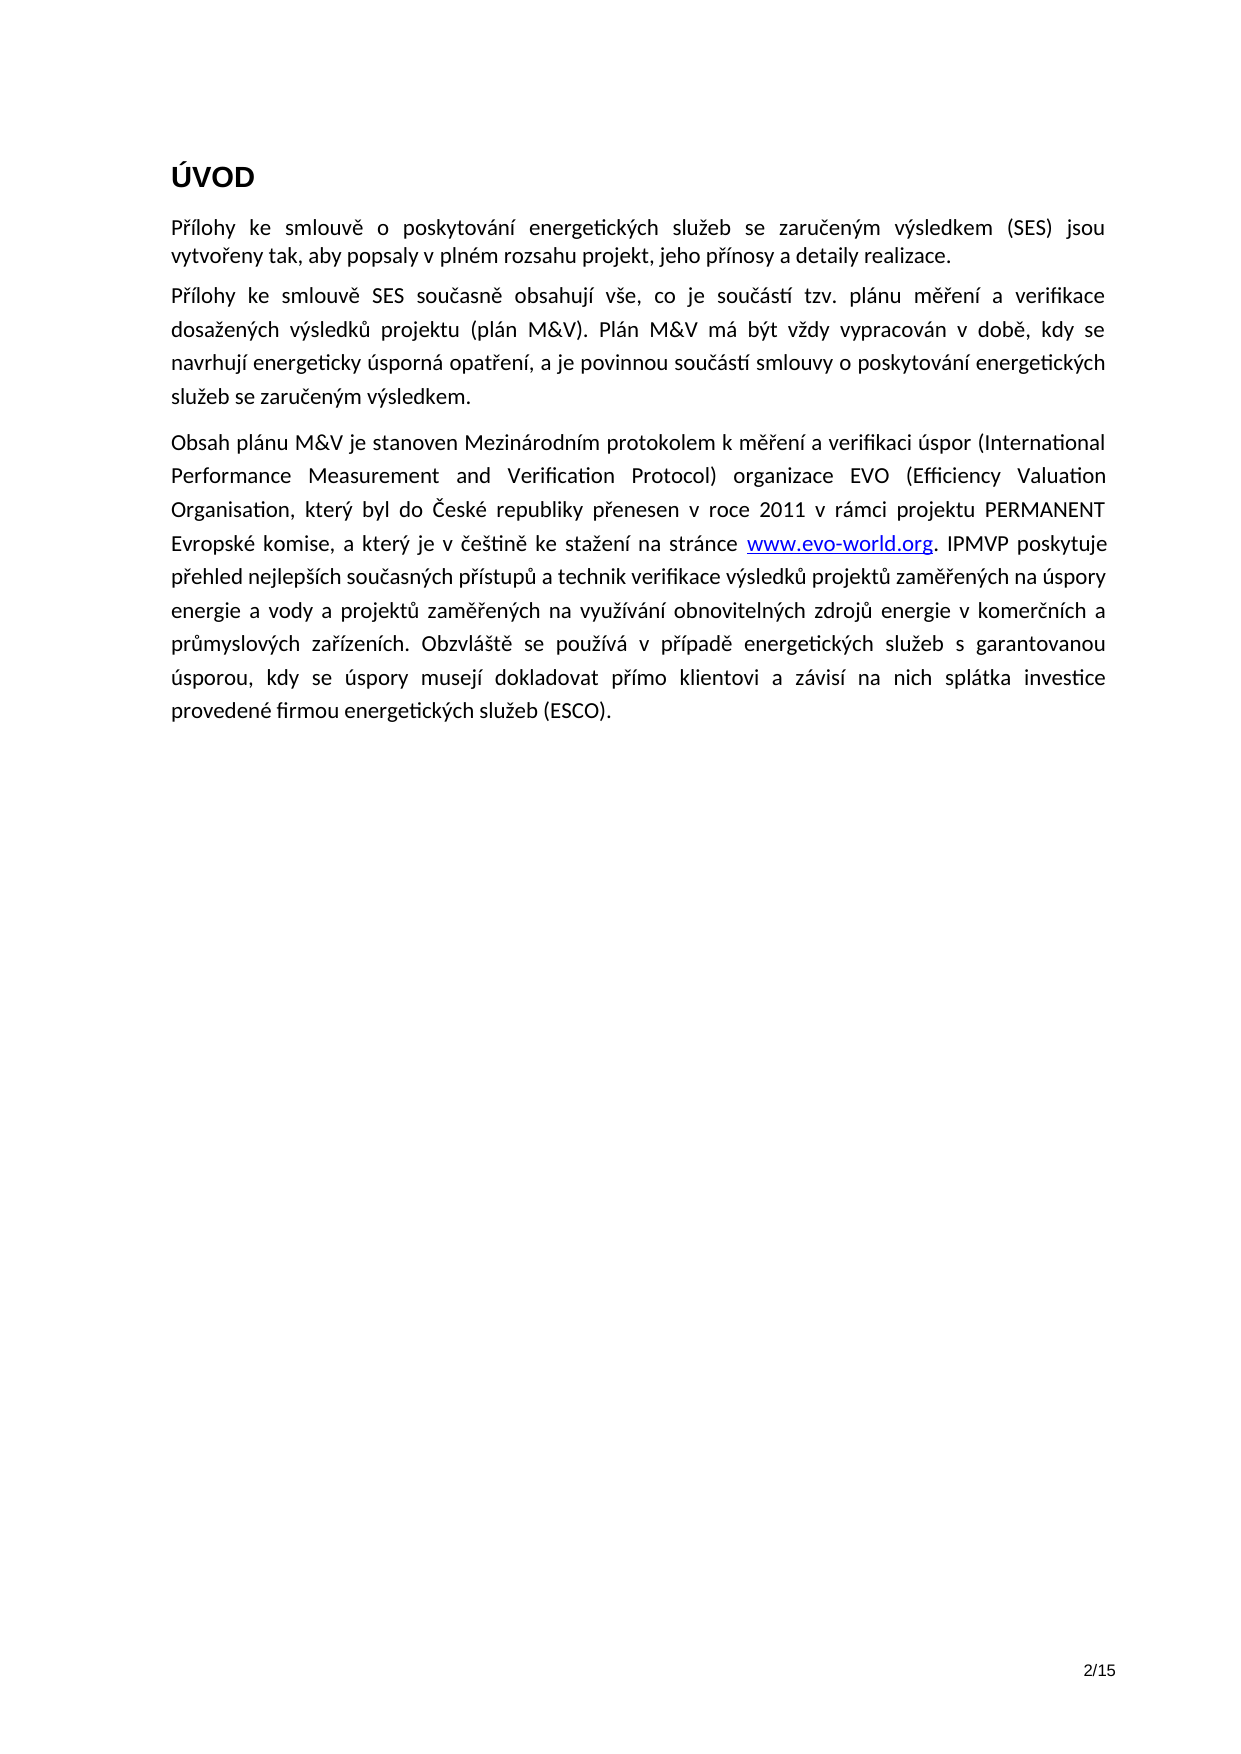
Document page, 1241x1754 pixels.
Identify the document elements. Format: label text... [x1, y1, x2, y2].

text Přílohy ke smlouvě o poskytování energetických služeb se zaručeným výsledkem (SES) jsou vytvořeny tak, aby popsaly v plném rozsahu projekt, jeho přínosy a detaily realizace. [171, 213, 1107, 269]
text Přílohy ke smlouvě SES současně obsahují vše, co je součástí tzv. plánu měření a verifikace dosažených výsledků projektu (plán M&V). Plán M&V má být vždy vypracován v době, kdy se navrhují energeticky úsporná opatření, a je povinnou součástí smlouvy o poskytování energetických služeb se zaručeným výsledkem. [171, 281, 1107, 410]
text Obsah plánu M&V je stanoven Mezinárodním protokolem k měření a verifikaci úspor (International Performance Measurement and Verification Protocol) organizace EVO (Efficiency Valuation Organisation, který byl do České republiky přenesen v roce 2011 v rámci projektu PERMANENT Evropské komise, a který je v češtině ke stažení na stránce www.evo-world.org. IPMVP poskytuje přehled nejlepších současných přístupů a technik verifikace výsledků projektů zaměřených na úspory energie a vody a projektů zaměřených na využívání obnovitelných zdrojů energie v komerčních a průmyslových zařízeních. Obzvláště se používá v případě energetických služeb s garantovanou úsporou, kdy se úspory musejí dokladovat přímo klientovi a závisí na nich splátka investice provedené firmou energetických služeb (ESCO). [171, 428, 1107, 724]
text ÚVOD [171, 160, 1107, 194]
